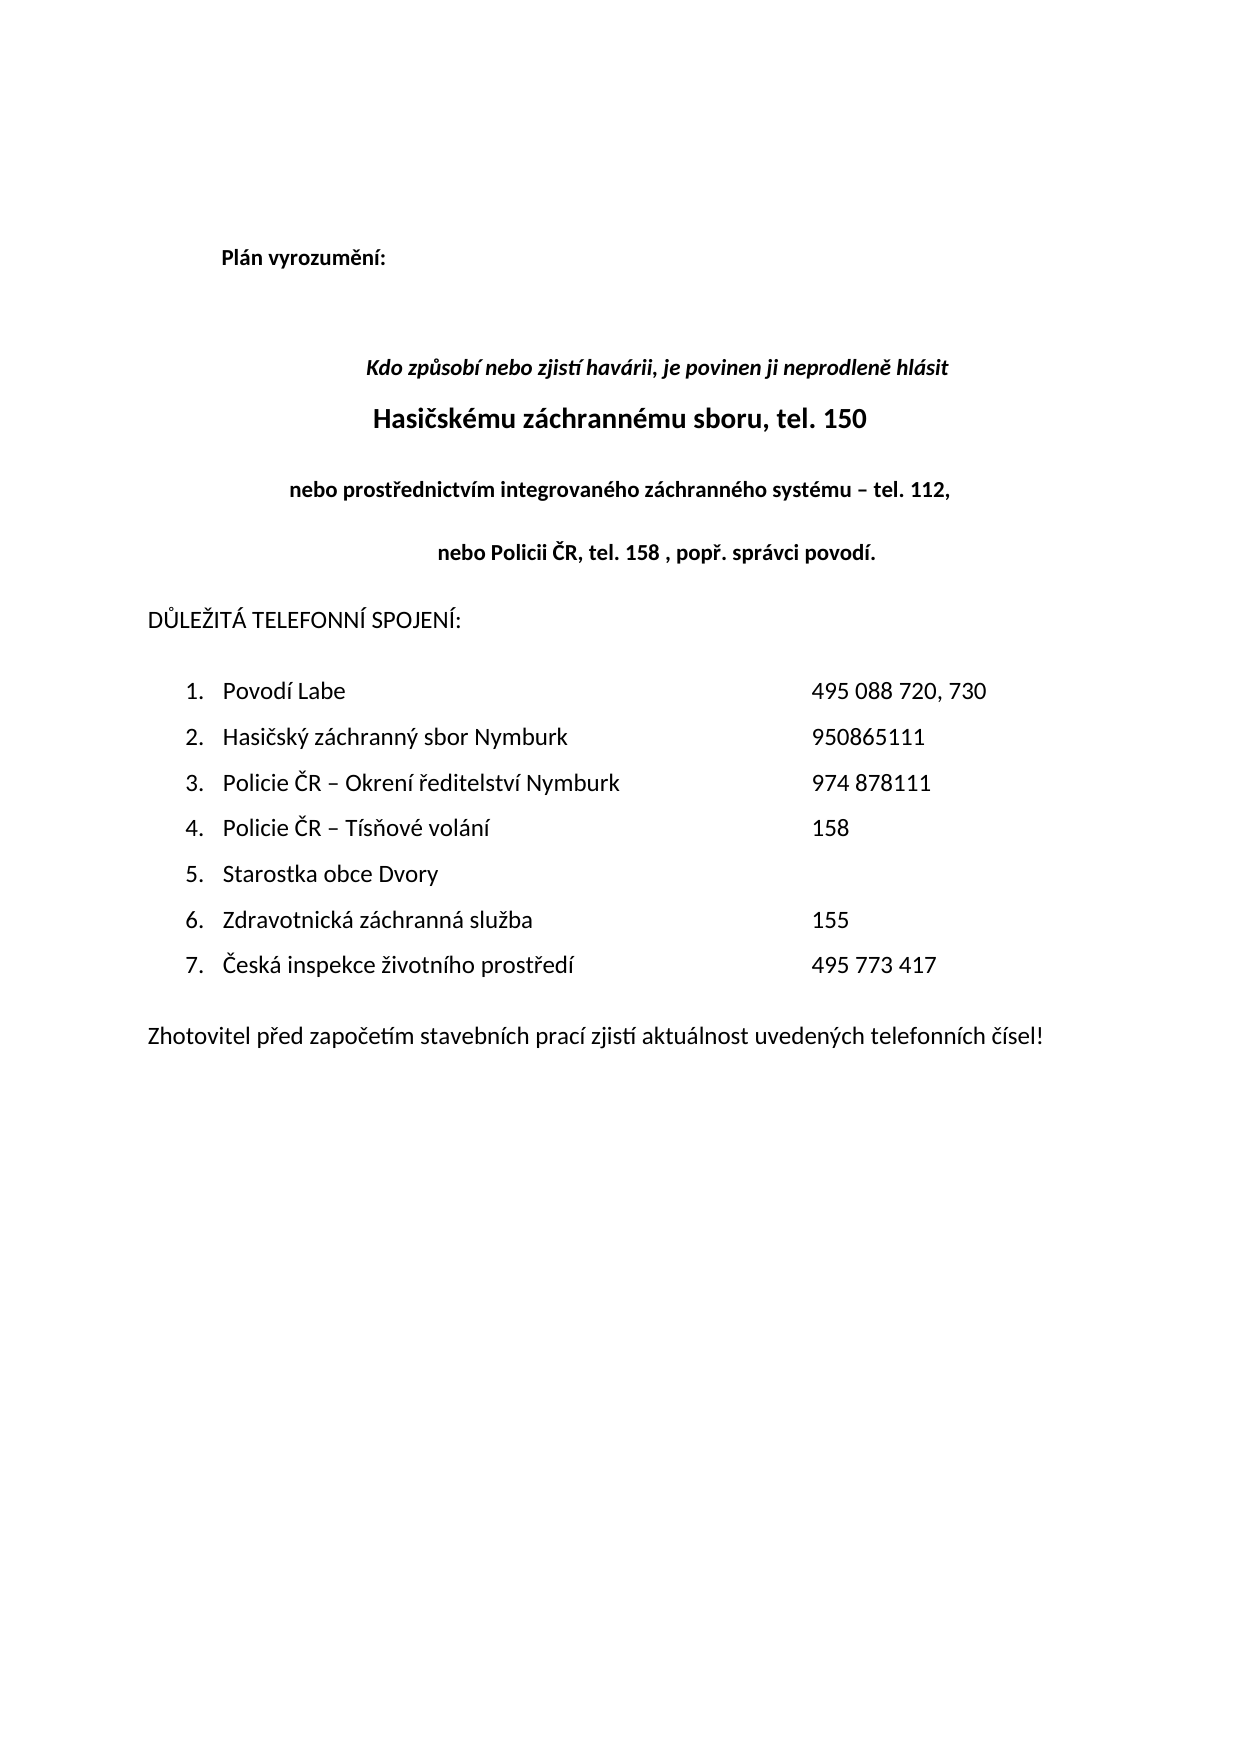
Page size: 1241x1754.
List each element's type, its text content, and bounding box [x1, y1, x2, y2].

text Zhotovitel před započetím stavebních prací zjistí aktuálnost uvedených telefonních čísel! [148, 1020, 1093, 1051]
text nebo prostřednictvím integrovaného záchranného systému – tel. 112, [148, 475, 1093, 503]
list Policie ČR – Tísňové volání 158 [185, 812, 1093, 843]
list Starostka obce Dvory [185, 858, 1093, 889]
list Policie ČR – Okrení ředitelství Nymburk 974 878111 [185, 767, 1093, 797]
text Kdo způsobí nebo zjistí havárii, je povinen ji neprodleně hlásit [223, 353, 1093, 381]
text Plán vyrozumění: [221, 243, 1093, 271]
text Hasičskému záchrannému sboru, tel. 150 [148, 401, 1093, 436]
list Česká inspekce životního prostředí 495 773 417 [185, 950, 1093, 980]
list Zdravotnická záchranná služba 155 [185, 904, 1093, 934]
list Hasičský záchranný sbor Nymburk 950865111 [185, 721, 1093, 752]
text nebo Policii ČR, tel. 158 , popř. správci povodí. [221, 538, 1093, 566]
list Povodí Labe 495 088 720, 730 [185, 675, 1093, 706]
text DŮLEŽITÁ TELEFONNÍ SPOJENÍ: [148, 604, 1093, 635]
